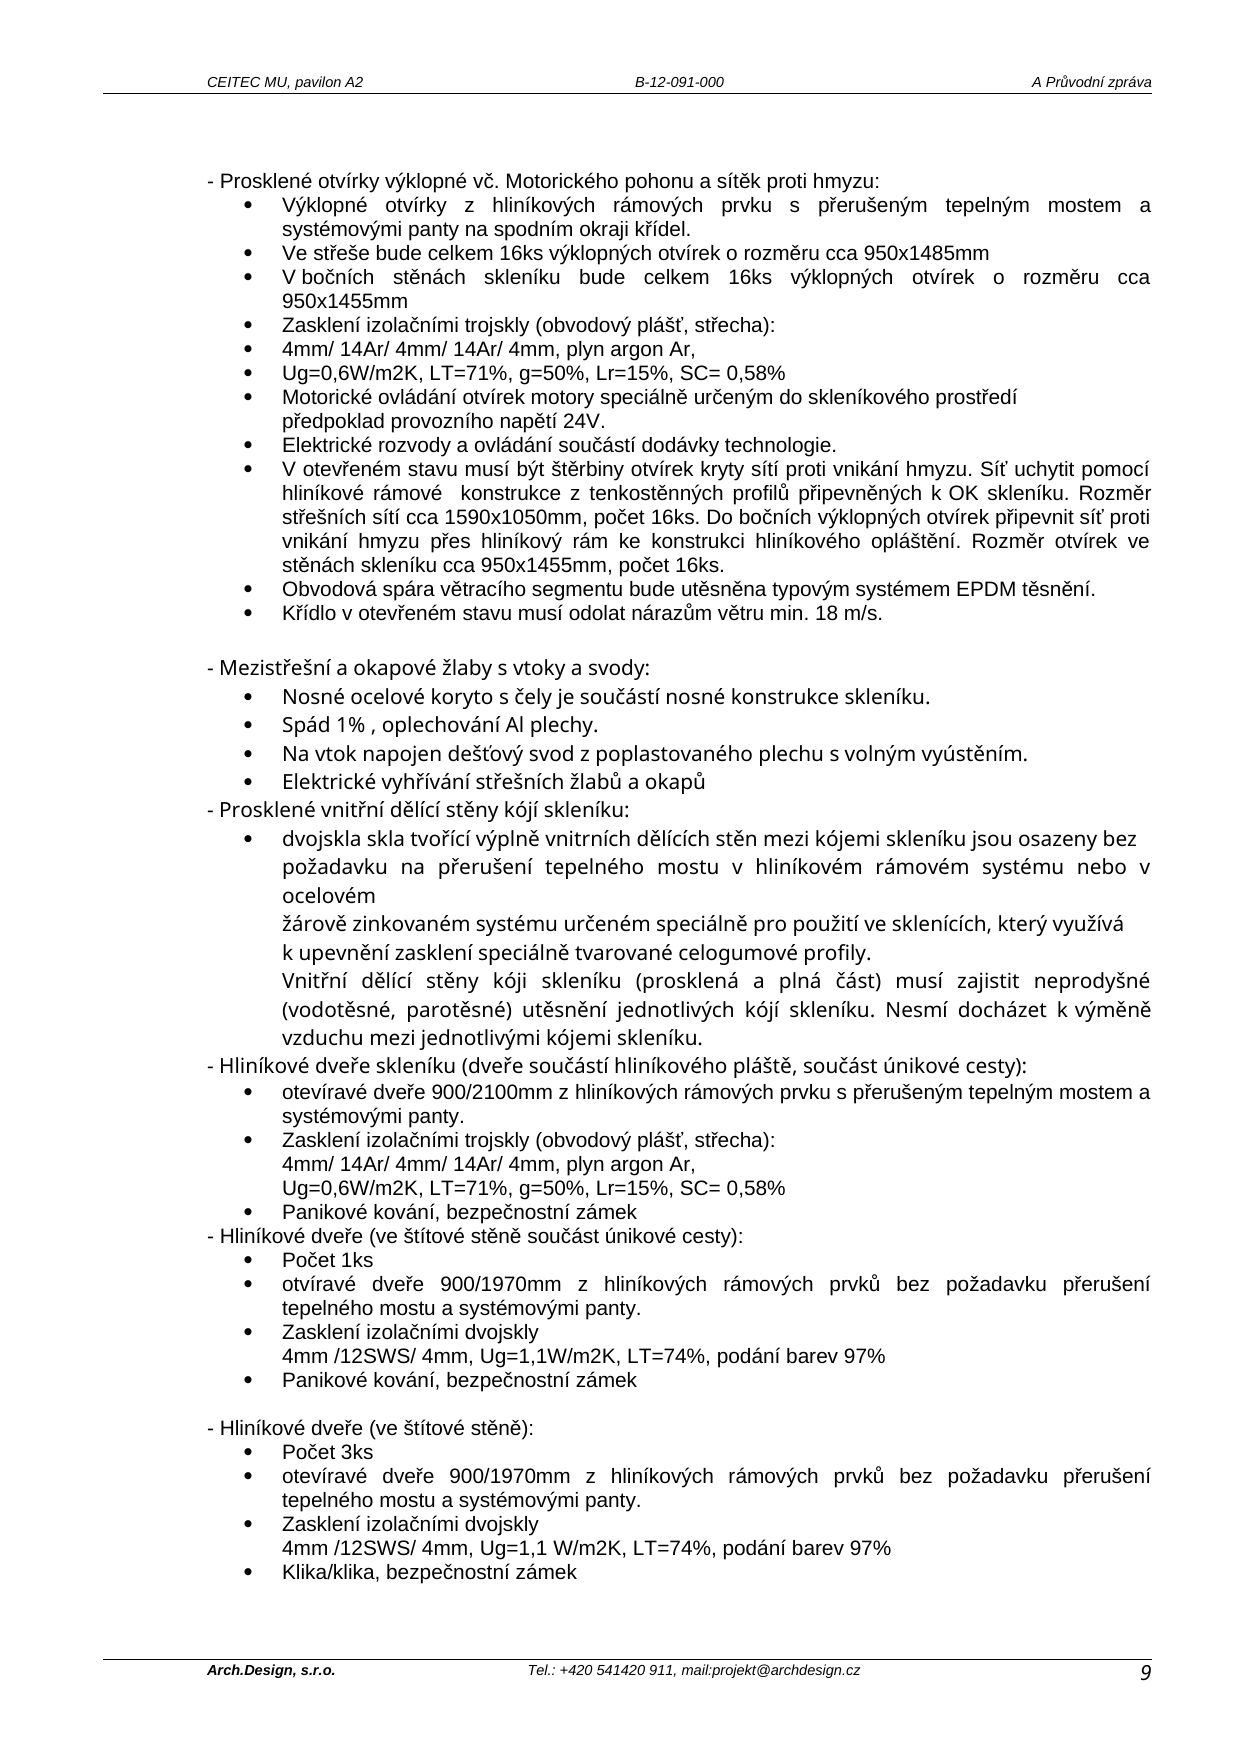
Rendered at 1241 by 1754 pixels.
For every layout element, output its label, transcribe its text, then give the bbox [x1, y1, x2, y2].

list Spád 1% , oplechování Al plechy. [244, 710, 1152, 739]
list požadavku na přerušení tepelného mostu v hliníkovém rámovém systému nebo v ocelovém [282, 852, 1152, 909]
list k upevnění zasklení speciálně tvarované celogumové profily. [282, 938, 1152, 966]
list Panikové kování, bezpečnostní zámek [244, 1200, 1152, 1224]
list Klika/klika, bezpečnostní zámek [244, 1560, 1152, 1584]
list Nosné ocelové koryto s čely je součástí nosné konstrukce skleníku. [244, 682, 1152, 710]
text - Mezistřešní a okapové žlaby s vtoky a svody: [207, 653, 1152, 682]
list Počet 1ks [244, 1248, 1152, 1272]
list předpoklad provozního napětí 24V. [282, 409, 1152, 433]
list Výklopné otvírky z hliníkových rámových prvku s přerušeným tepelným mostem a systémovými panty na spodním okraji křídel. [244, 193, 1152, 241]
list Vnitřní dělící stěny kóji skleníku (prosklená a plná část) musí zajistit neprodyšné (vodotěsné, parotěsné) utěsnění jednotlivých kójí skleníku. Nesmí docházet k výměně vzduchu mezi jednotlivými kójemi skleníku. [282, 966, 1152, 1052]
list Ug=0,6W/m2K, LT=71%, g=50%, Lr=15%, SC= 0,58% [282, 1176, 1152, 1200]
list 4mm/ 14Ar/ 4mm/ 14Ar/ 4mm, plyn argon Ar, [244, 337, 1152, 361]
list Ve střeše bude celkem 16ks výklopných otvírek o rozměru cca 950x1485mm [244, 241, 1152, 265]
list dvojskla skla tvořící výplně vnitrních dělících stěn mezi kójemi skleníku jsou osazeny bez [244, 824, 1152, 852]
list Elektrické rozvody a ovládání součástí dodávky technologie. [244, 433, 1152, 457]
list Počet 3ks [244, 1440, 1152, 1464]
list Panikové kování, bezpečnostní zámek [244, 1368, 1152, 1392]
text - Hliníkové dveře skleníku (dveře součástí hliníkového pláště, součást únikové cesty): [207, 1052, 1152, 1080]
list Křídlo v otevřeném stavu musí odolat nárazům větru min. 18 m/s. [244, 601, 1152, 625]
text - Hliníkové dveře (ve štítové stěně): [207, 1416, 1152, 1440]
list Elektrické vyhřívání střešních žlabů a okapů [244, 767, 1152, 796]
list 4mm /12SWS/ 4mm, Ug=1,1W/m2K, LT=74%, podání barev 97% [282, 1344, 1152, 1368]
list Obvodová spára větracího segmentu bude utěsněna typovým systémem EPDM těsnění. [244, 577, 1152, 601]
text - Prosklené otvírky výklopné vč. Motorického pohonu a sítěk proti hmyzu: [207, 169, 1152, 193]
list otevíravé dveře 900/2100mm z hliníkových rámových prvku s přerušeným tepelným mostem a systémovými panty. [244, 1080, 1152, 1128]
text - Hliníkové dveře (ve štítové stěně součást únikové cesty): [207, 1224, 1152, 1248]
list 4mm/ 14Ar/ 4mm/ 14Ar/ 4mm, plyn argon Ar, [282, 1152, 1152, 1176]
list Zasklení izolačními trojskly (obvodový plášť, střecha): [244, 313, 1152, 337]
list žárově zinkovaném systému určeném speciálně pro použití ve sklenících, který využívá [282, 909, 1152, 938]
list otvíravé dveře 900/1970mm z hliníkových rámových prvků bez požadavku přerušení tepelného mostu a systémovými panty. [244, 1272, 1152, 1320]
list 4mm /12SWS/ 4mm, Ug=1,1 W/m2K, LT=74%, podání barev 97% [282, 1536, 1152, 1560]
text - Prosklené vnitřní dělící stěny kójí skleníku: [207, 796, 1152, 824]
list Zasklení izolačními trojskly (obvodový plášť, střecha): [244, 1128, 1152, 1152]
list Ug=0,6W/m2K, LT=71%, g=50%, Lr=15%, SC= 0,58% [244, 361, 1152, 385]
list Zasklení izolačními dvojskly [244, 1512, 1152, 1536]
list Na vtok napojen dešťový svod z poplastovaného plechu s volným vyústěním. [244, 739, 1152, 767]
list otevíravé dveře 900/1970mm z hliníkových rámových prvků bez požadavku přerušení tepelného mostu a systémovými panty. [244, 1464, 1152, 1512]
list Zasklení izolačními dvojskly [244, 1320, 1152, 1344]
list V otevřeném stavu musí být štěrbiny otvírek kryty sítí proti vnikání hmyzu. Síť uchytit pomocí hliníkové rámové konstrukce z tenkostěnných profilů připevněných k OK skleníku. Rozměr střešních sítí cca 1590x1050mm, počet 16ks. Do bočních výklopných otvírek připevnit síť proti vnikání hmyzu přes hliníkový rám ke konstrukci hliníkového opláštění. Rozměr otvírek ve stěnách skleníku cca 950x1455mm, počet 16ks. [244, 457, 1152, 577]
list Motorické ovládání otvírek motory speciálně určeným do skleníkového prostředí [244, 385, 1152, 409]
list V bočních stěnách skleníku bude celkem 16ks výklopných otvírek o rozměru cca 950x1455mm [244, 265, 1152, 313]
